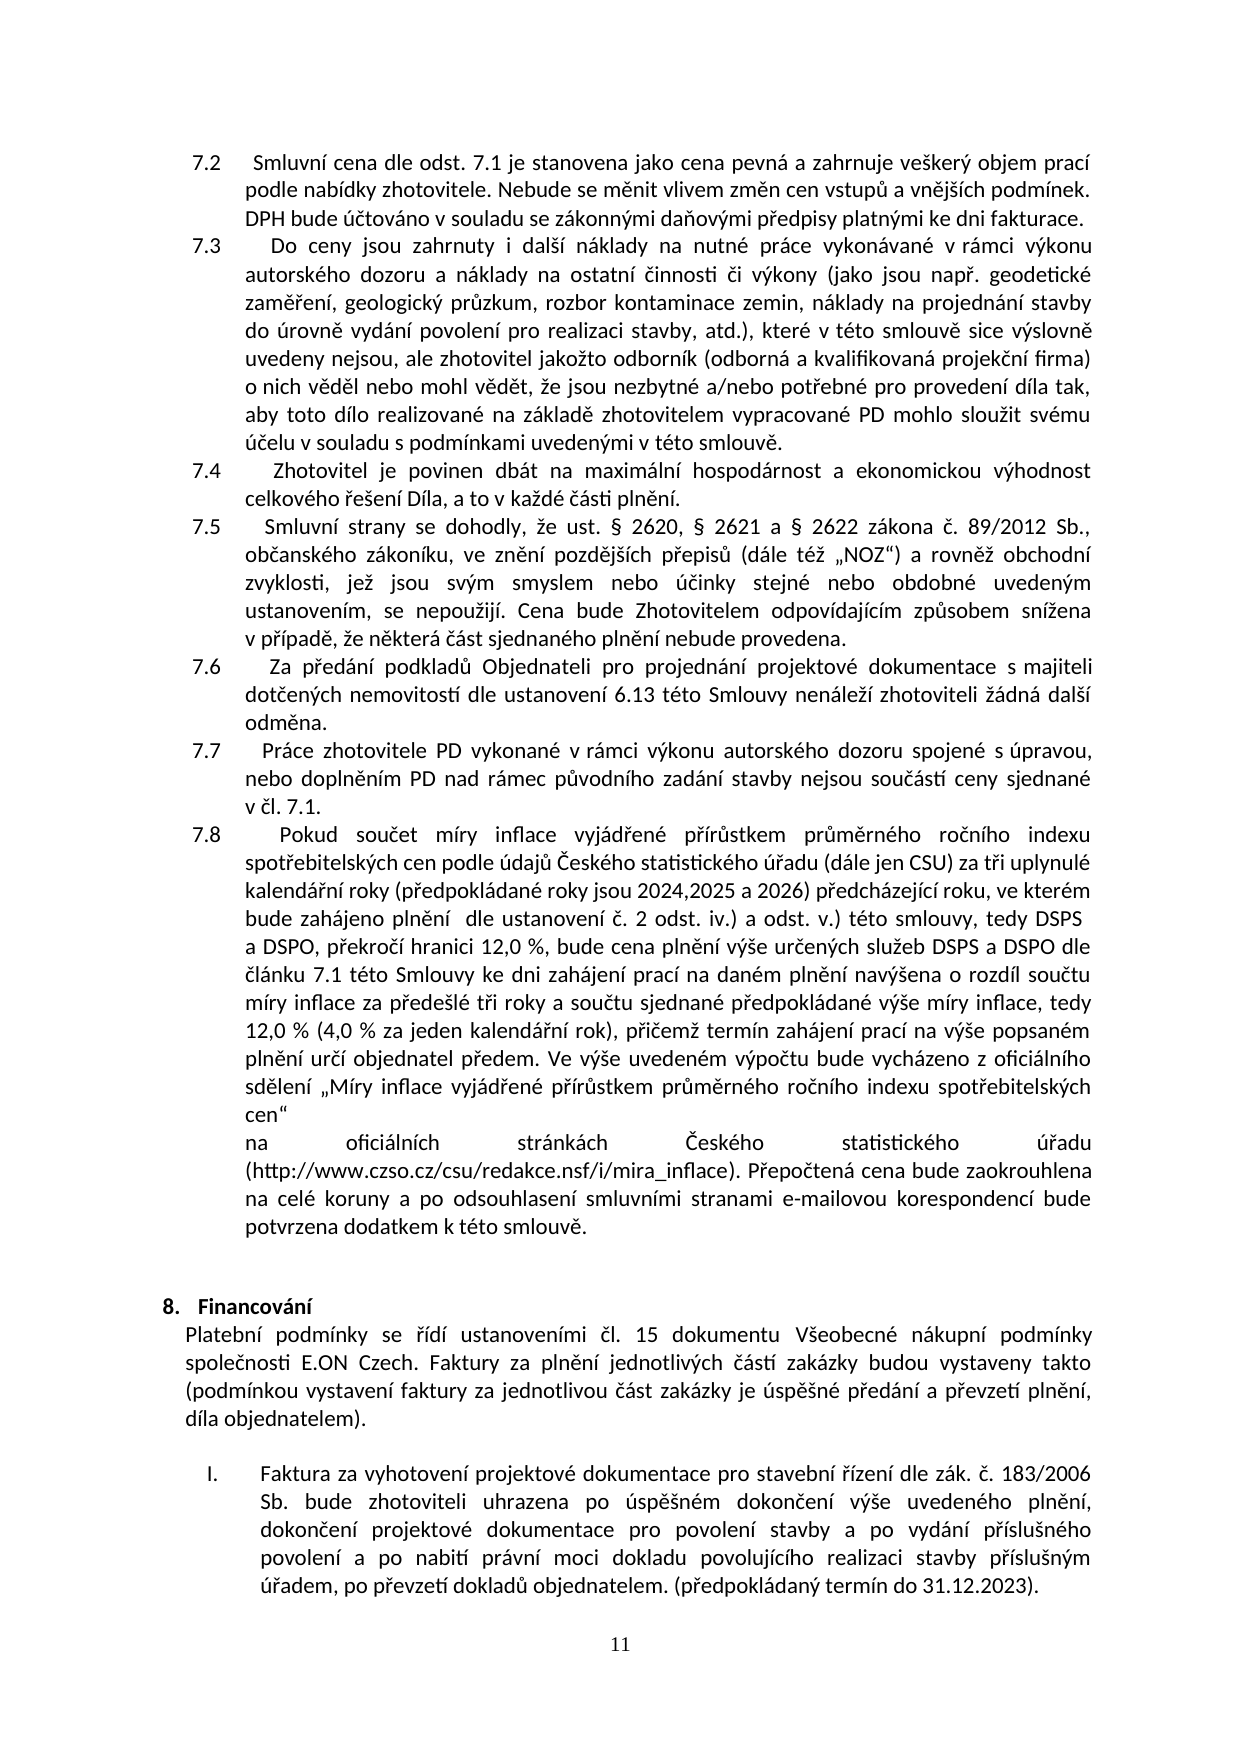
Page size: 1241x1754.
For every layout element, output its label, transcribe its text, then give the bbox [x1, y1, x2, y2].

subtitle Smluvní strany se dohodly, že ust. § 2620, § 2621 a § 2622 zákona č. 89/2012 Sb., občanského zákoníku, ve znění pozdějších přepisů (dále též „NOZ“) a rovněž obchodní zvyklosti, jež jsou svým smyslem nebo účinky stejné nebo obdobné uvedeným ustanovením, se nepoužijí. Cena bude Zhotovitelem odpovídajícím způsobem snížena v případě, že některá část sjednaného plnění nebude provedena. [192, 512, 1093, 652]
subtitle Pokud součet míry inflace vyjádřené přírůstkem průměrného ročního indexu spotřebitelských cen podle údajů Českého statistického úřadu (dále jen CSU) za tři uplynulé kalendářní roky (předpokládané roky jsou 2024,2025 a 2026) předcházející roku, ve kterém bude zahájeno plnění dle ustanovení č. 2 odst. iv.) a odst. v.) této smlouvy, tedy DSPS a DSPO, překročí hranici 12,0 %, bude cena plnění výše určených služeb DSPS a DSPO dle článku 7.1 této Smlouvy ke dni zahájení prací na daném plnění navýšena o rozdíl součtu míry inflace za předešlé tři roky a součtu sjednané předpokládané výše míry inflace, tedy 12,0 % (4,0 % za jeden kalendářní rok), přičemž termín zahájení prací na výše popsaném plnění určí objednatel předem. Ve výše uvedeném výpočtu bude vycházeno z oficiálního sdělení „Míry inflace vyjádřené přírůstkem průměrného ročního indexu spotřebitelských cen“ na oficiálních stránkách Českého statistického úřadu (http://www.czso.cz/csu/redakce.nsf/i/mira_inflace). Přepočtená cena bude zaokrouhlena na celé koruny a po odsouhlasení smluvními stranami e-mailovou korespondencí bude potvrzena dodatkem k této smlouvě. [192, 820, 1093, 1240]
subtitle Smluvní cena dle odst. 7.1 je stanovena jako cena pevná a zahrnuje veškerý objem prací podle nabídky zhotovitele. Nebude se měnit vlivem změn cen vstupů a vnějších podmínek. DPH bude účtováno v souladu se zákonnými daňovými předpisy platnými ke dni fakturace. [192, 148, 1093, 232]
text Platební podmínky se řídí ustanoveními čl. 15 dokumentu Všeobecné nákupní podmínky společnosti E.ON Czech. Faktury za plnění jednotlivých částí zakázky budou vystaveny takto (podmínkou vystavení faktury za jednotlivou část zakázky je úspěšné předání a převzetí plnění, díla objednatelem). [185, 1321, 1093, 1433]
subtitle Za předání podkladů Objednateli pro projednání projektové dokumentace s majiteli dotčených nemovitostí dle ustanovení 6.13 této Smlouvy nenáleží zhotoviteli žádná další odměna. [192, 652, 1093, 736]
subtitle Financování [162, 1292, 1093, 1321]
subtitle Práce zhotovitele PD vykonané v rámci výkonu autorského dozoru spojené s úpravou, nebo doplněním PD nad rámec původního zadání stavby nejsou součástí ceny sjednané v čl. 7.1. [192, 736, 1093, 820]
subtitle Zhotovitel je povinen dbát na maximální hospodárnost a ekonomickou výhodnost celkového řešení Díla, a to v každé části plnění. [192, 456, 1093, 512]
list Faktura za vyhotovení projektové dokumentace pro stavební řízení dle zák. č. 183/2006 Sb. bude zhotoviteli uhrazena po úspěšném dokončení výše uvedeného plnění, dokončení projektové dokumentace pro povolení stavby a po vydání příslušného povolení a po nabití právní moci dokladu povolujícího realizaci stavby příslušným úřadem, po převzetí dokladů objednatelem. (předpokládaný termín do 31.12.2023). [207, 1459, 1093, 1599]
subtitle Do ceny jsou zahrnuty i další náklady na nutné práce vykonávané v rámci výkonu autorského dozoru a náklady na ostatní činnosti či výkony (jako jsou např. geodetické zaměření, geologický průzkum, rozbor kontaminace zemin, náklady na projednání stavby do úrovně vydání povolení pro realizaci stavby, atd.), které v této smlouvě sice výslovně uvedeny nejsou, ale zhotovitel jakožto odborník (odborná a kvalifikovaná projekční firma) o nich věděl nebo mohl vědět, že jsou nezbytné a/nebo potřebné pro provedení díla tak, aby toto dílo realizované na základě zhotovitelem vypracované PD mohlo sloužit svému účelu v souladu s podmínkami uvedenými v této smlouvě. [192, 232, 1093, 456]
